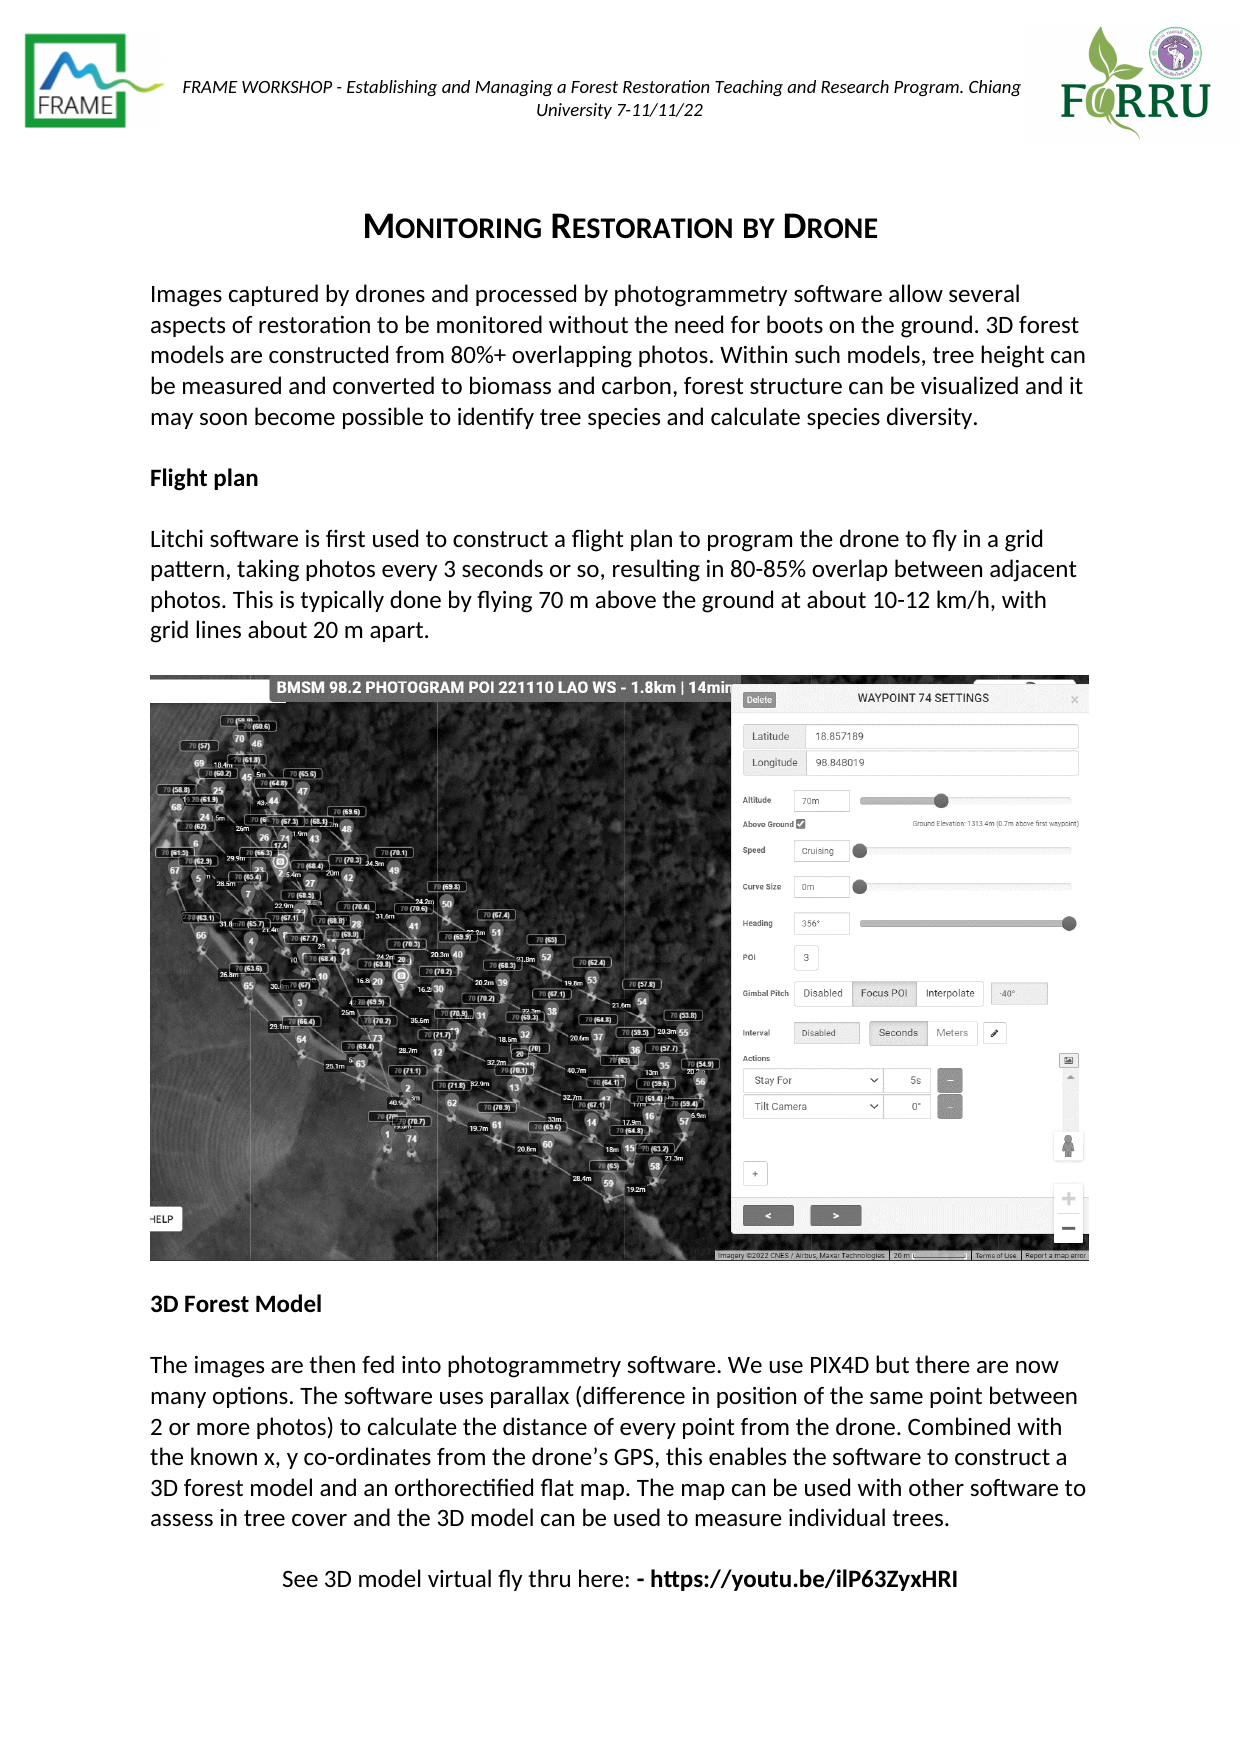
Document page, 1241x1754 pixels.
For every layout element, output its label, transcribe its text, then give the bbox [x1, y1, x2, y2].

picture [150, 675, 1089, 1261]
text The images are then fed into photogrammetry software. We use PIX4D but there are now many options. The software uses parallax (difference in position of the same point between 2 or more photos) to calculate the distance of every point from the drone. Combined with the known x, y co-ordinates from the drone’s GPS, this enables the software to construct a 3D forest model and an orthorectified flat map. The map can be used with other software to assess in tree cover and the 3D model can be used to measure individual trees. [150, 1349, 1090, 1533]
picture [24, 33, 166, 128]
text Images captured by drones and processed by photogrammetry software allow several aspects of restoration to be monitored without the need for boots on the ground. 3D forest models are constructed from 80%+ overlapping photos. Within such models, tree height can be measured and converted to biomass and carbon, forest structure can be visualized and it may soon become possible to identify tree species and calculate species diversity. [150, 279, 1090, 431]
text 3D Forest Model [150, 1288, 1090, 1319]
text Flight plan [150, 462, 1090, 492]
text See 3D model virtual fly thru here: - https://youtu.be/ilP63ZyxHRI [150, 1563, 1090, 1594]
text Monitoring Restoration by Drone [150, 202, 1090, 248]
picture [1025, 22, 1239, 142]
text Litchi software is first used to construct a flight plan to program the drone to fly in a grid pattern, taking photos every 3 seconds or so, resulting in 80-85% overlap between adjacent photos. This is typically done by flying 70 m above the ground at about 10-12 km/h, with grid lines about 20 m apart. [150, 523, 1090, 645]
